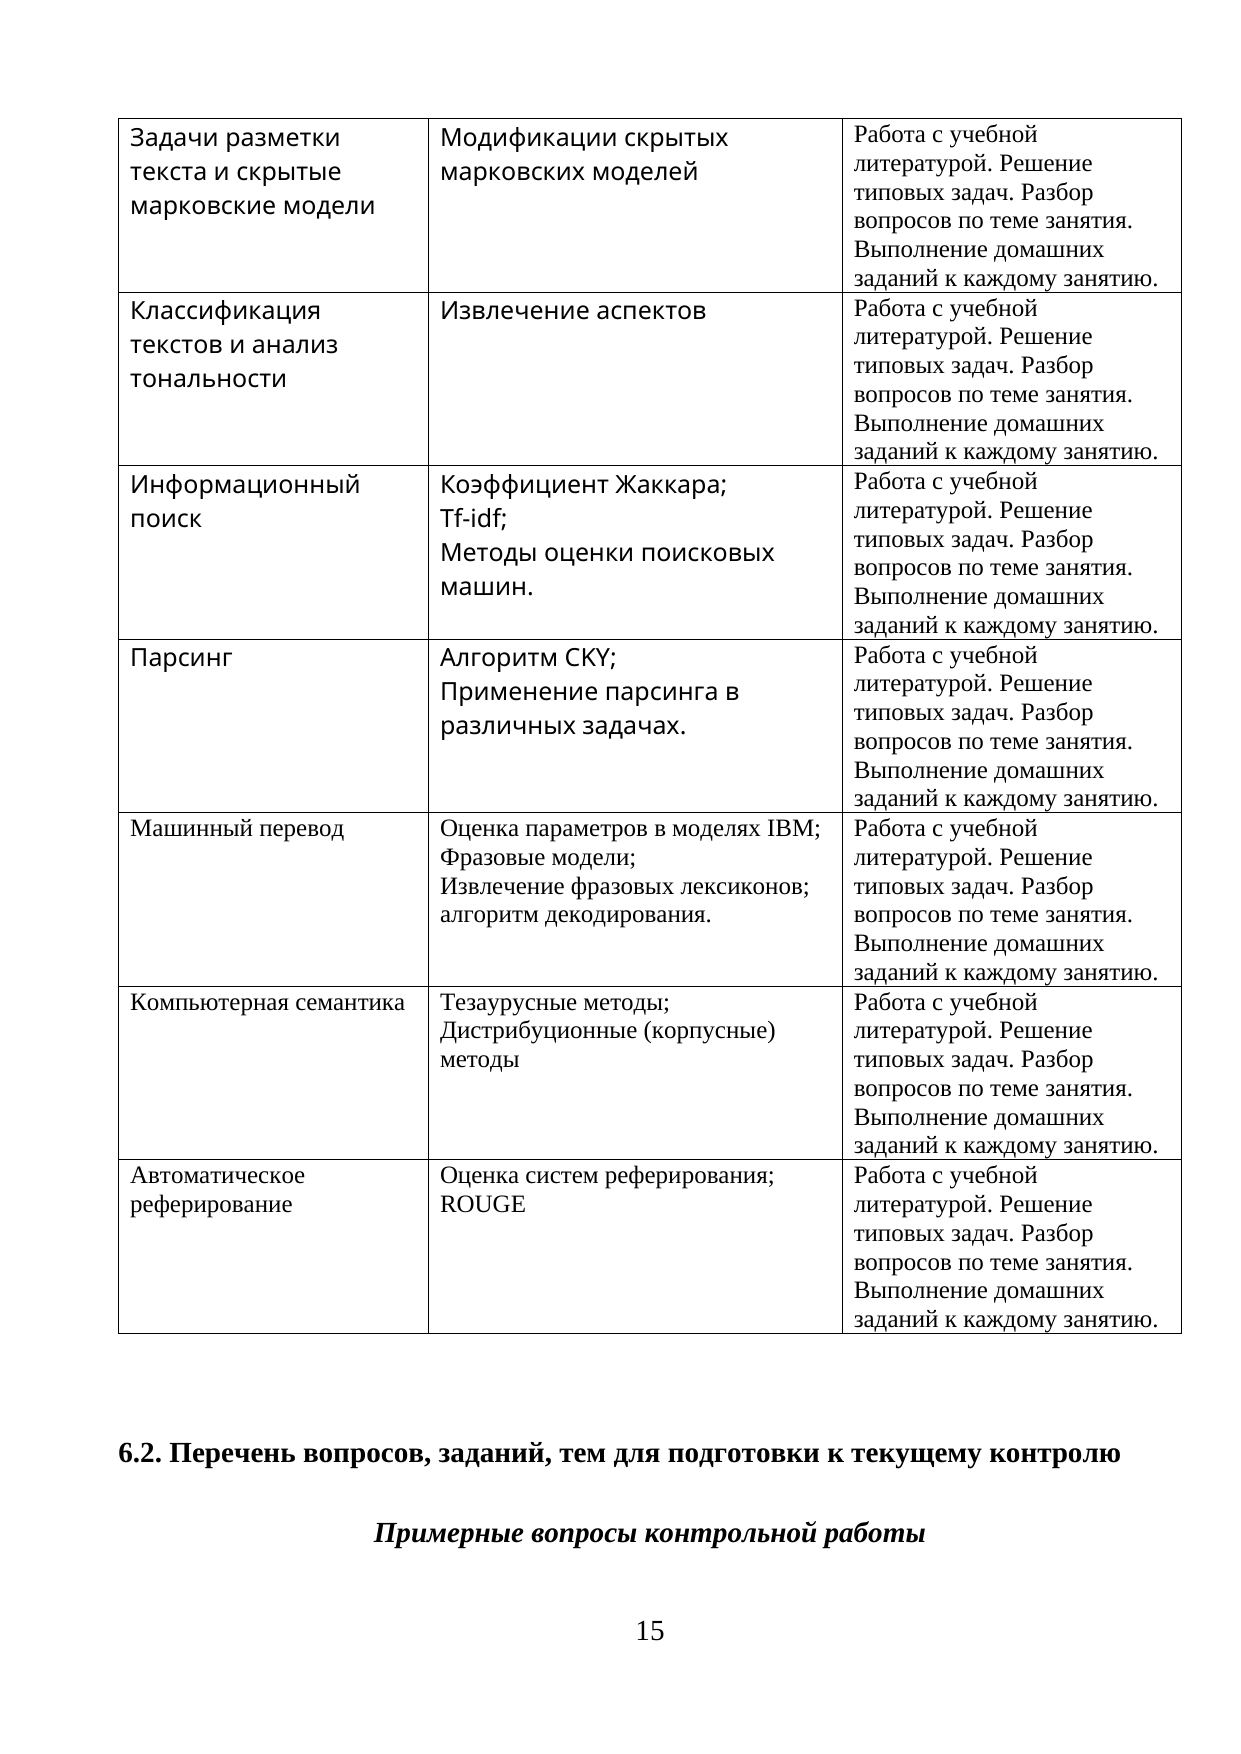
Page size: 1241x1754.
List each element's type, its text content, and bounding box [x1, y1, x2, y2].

table_cell Задачи разметки текста и скрытые марковские модели [119, 119, 428, 292]
table_cell Работа с учебной литературой. Решение типовых задач. Разбор вопросов по теме занятия. Выполнение домашних заданий к каждому занятию. [843, 813, 1181, 986]
table_cell Извлечение аспектов [429, 293, 842, 465]
table_cell Тезаурусные методы; Дистрибуционные (корпусные) методы [429, 987, 842, 1159]
table_cell Оценка систем реферирования; ROUGE [429, 1160, 842, 1333]
table_cell Классификация текстов и анализ тональности [119, 293, 428, 465]
table_cell Модификации скрытых марковских моделей [429, 119, 842, 292]
subtitle 6.2. Перечень вопросов, заданий, тем для подготовки к текущему контролю [118, 1424, 1181, 1468]
table_cell Работа с учебной литературой. Решение типовых задач. Разбор вопросов по теме занятия. Выполнение домашних заданий к каждому занятию. [843, 293, 1181, 465]
table_cell Работа с учебной литературой. Решение типовых задач. Разбор вопросов по теме занятия. Выполнение домашних заданий к каждому занятию. [843, 640, 1181, 812]
table_cell Парсинг [119, 640, 428, 812]
table_cell Работа с учебной литературой. Решение типовых задач. Разбор вопросов по теме занятия. Выполнение домашних заданий к каждому занятию. [843, 466, 1181, 639]
table_cell Оценка параметров в моделях IBM; Фразовые модели; Извлечение фразовых лексиконов; алгоритм декодирования. [429, 813, 842, 986]
table_cell Коэффициент Жаккара; Тf-idf; Методы оценки поисковых машин. [429, 466, 842, 639]
table_cell Работа с учебной литературой. Решение типовых задач. Разбор вопросов по теме занятия. Выполнение домашних заданий к каждому занятию. [843, 987, 1181, 1159]
text Примерные вопросы контрольной работы [118, 1515, 1181, 1549]
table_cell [843, 119, 1181, 292]
table_cell Автоматическое реферирование [119, 1160, 428, 1333]
table_cell Компьютерная семантика [119, 987, 428, 1159]
table_cell Машинный перевод [119, 813, 428, 986]
table_cell Информационный поиск [119, 466, 428, 639]
table_cell Работа с учебной литературой. Решение типовых задач. Разбор вопросов по теме занятия. Выполнение домашних заданий к каждому занятию. [843, 1160, 1181, 1333]
table_cell Алгоритм CKY; Применение парсинга в различных задачах. [429, 640, 842, 812]
